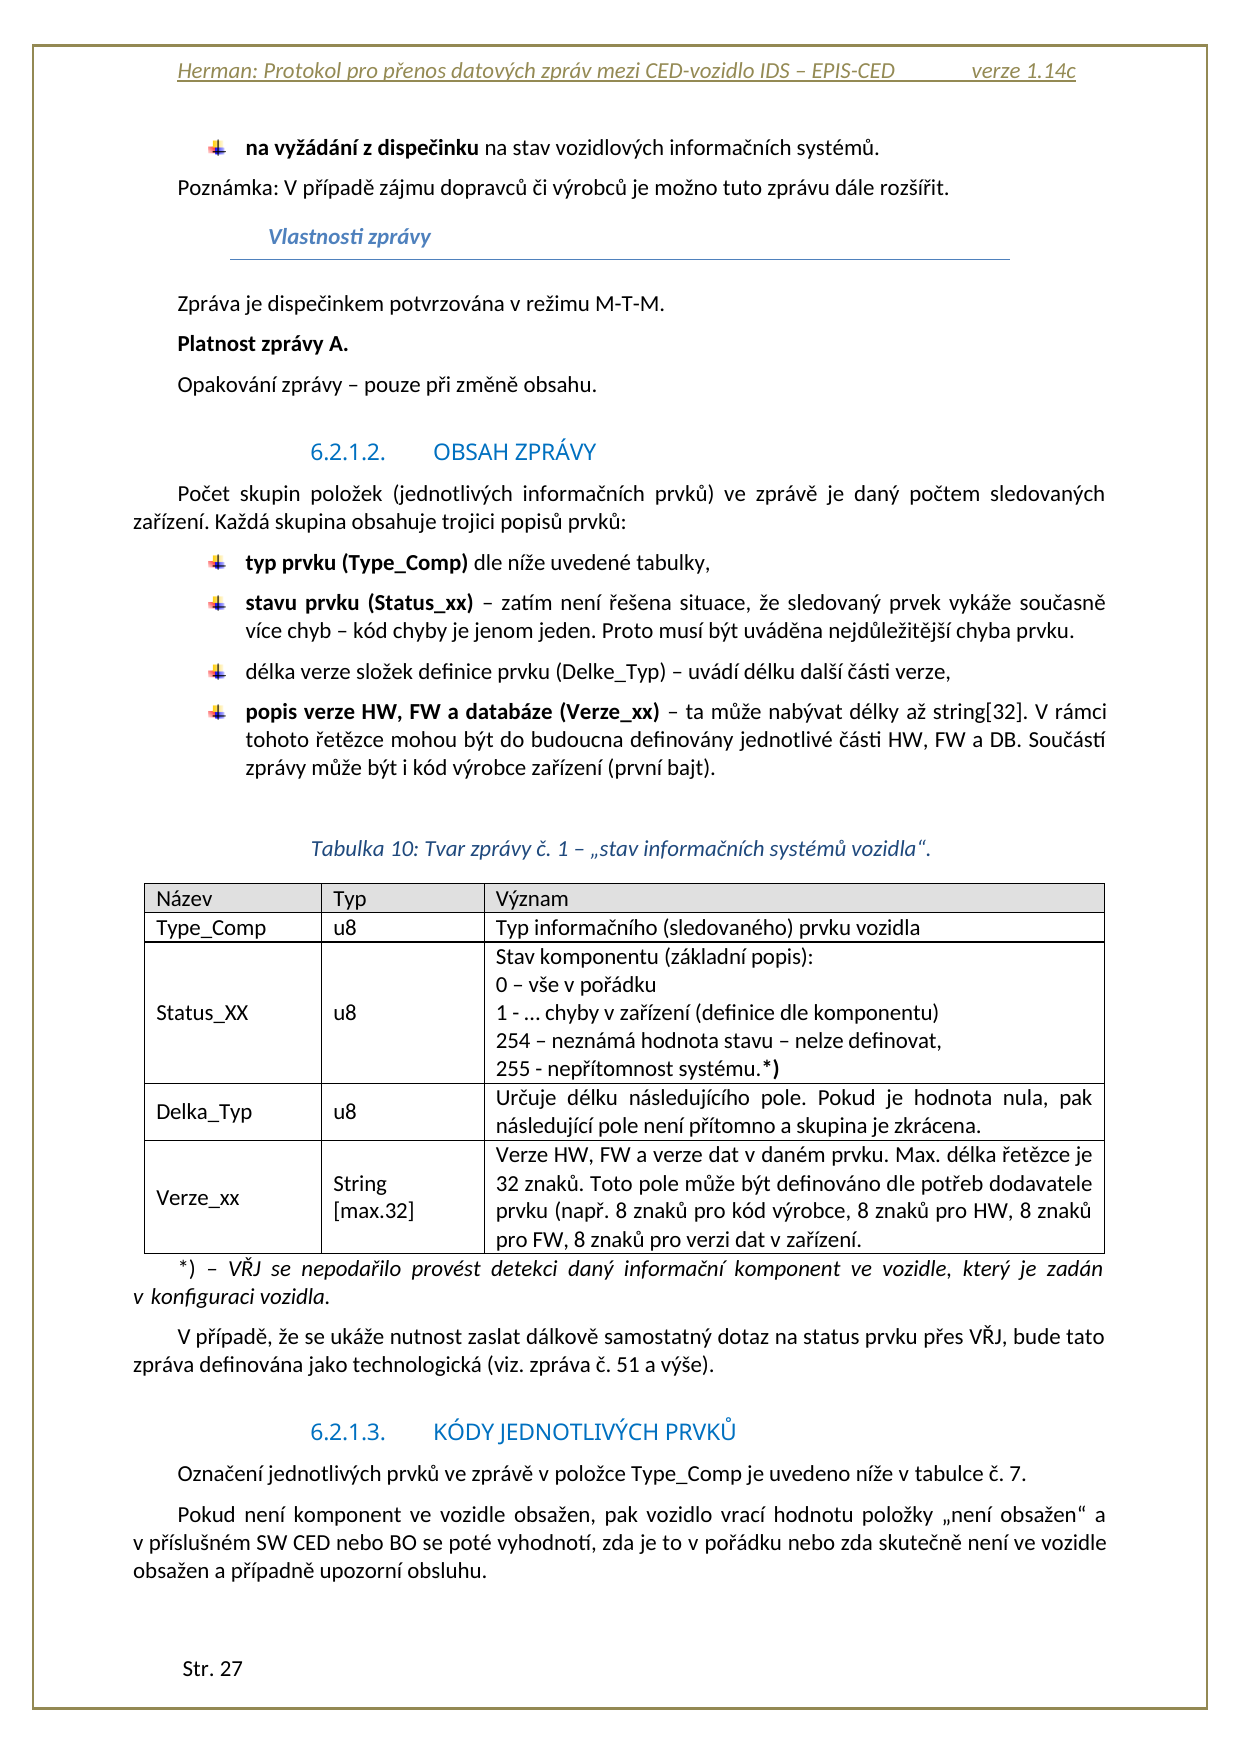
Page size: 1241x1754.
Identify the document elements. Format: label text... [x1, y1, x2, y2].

list popis verze HW, FW a databáze (Verze_xx) – ta může nabývat délky až string[32]. V rámci tohoto řetězce mohou být do budoucna definovány jednotlivé části HW, FW a DB. Součástí zprávy může být i kód výrobce zařízení (první bajt). [208, 697, 1107, 781]
text Počet skupin položek (jednotlivých informačních prvků) ve zprávě je daný počtem sledovaných zařízení. Každá skupina obsahuje trojici popisů prvků: [133, 479, 1107, 535]
picture [208, 662, 226, 680]
table_header Název [145, 884, 321, 912]
table_cell Určuje délku následujícího pole. Pokud je hodnota nula, pak následující pole není přítomno a skupina je zkrácena. [485, 1084, 1104, 1139]
text Opakování zprávy – pouze při změně obsahu. [133, 370, 1107, 398]
text *) – VŘJ se nepodařilo provést detekci daný informační komponent ve vozidle, který je zadán v konfiguraci vozidla. [133, 1254, 1107, 1310]
table_cell Status_XX [145, 943, 321, 1082]
table_cell u8 [322, 1084, 484, 1139]
list délka verze složek definice prvku (Delke_Typ) – uvádí délku další části verze, [208, 657, 1107, 685]
text Vlastnosti zprávy [230, 222, 1010, 259]
picture [208, 553, 226, 570]
text Poznámka: V případě zájmu dopravců či výrobců je možno tuto zprávu dále rozšířit. [133, 173, 1107, 201]
table_cell Delka_Typ [145, 1084, 321, 1139]
table_cell u8 [322, 943, 484, 1082]
list na vyžádání z dispečinku na stav vozidlových informačních systémů. [208, 133, 1107, 161]
list stavu prvku (Status_xx) – zatím není řešena situace, že sledovaný prvek vykáže současně více chyb – kód chyby je jenom jeden. Proto musí být uváděna nejdůležitější chyba prvku. [208, 588, 1107, 644]
table_cell Type_Comp [145, 913, 321, 941]
table_cell Typ informačního (sledovaného) prvku vozidla [485, 913, 1104, 941]
table_cell u8 [322, 913, 484, 941]
table_header Typ [322, 884, 484, 912]
subtitle Kódy jednotlivých prvků [266, 1416, 1107, 1447]
picture [208, 703, 226, 720]
text Zpráva je dispečinkem potvrzována v režimu M-T-M. [133, 289, 1107, 317]
list typ prvku (Type_Comp) dle níže uvedené tabulky, [208, 548, 1107, 576]
text Pokud není komponent ve vozidle obsažen, pak vozidlo vrací hodnotu položky „není obsažen“ a v příslušném SW CED nebo BO se poté vyhodnotí, zda je to v pořádku nebo zda skutečně není ve vozidle obsažen a případně upozorní obsluhu. [133, 1500, 1107, 1584]
picture [208, 138, 226, 156]
picture [208, 594, 226, 611]
table_cell Verze HW, FW a verze dat v daném prvku. Max. délka řetězce je 32 znaků. Toto pole může být definováno dle potřeb dodavatele prvku (např. 8 znaků pro kód výrobce, 8 znaků pro HW, 8 znaků pro FW, 8 znaků pro verzi dat v zařízení. [485, 1141, 1104, 1253]
text Platnost zprávy A. [133, 329, 1107, 357]
text Označení jednotlivých prvků ve zprávě v položce Type_Comp je uvedeno níže v tabulce č. 7. [133, 1459, 1107, 1488]
table_header Význam [485, 884, 1104, 912]
table_cell Verze_xx [145, 1141, 321, 1253]
table_cell String [max.32] [322, 1141, 484, 1253]
table_cell Stav komponentu (základní popis): 0 – vše v pořádku 1 - … chyby v zařízení (definice dle komponentu) 254 – neznámá hodnota stavu – nelze definovat, 255 - nepřítomnost systému.*) [485, 943, 1104, 1082]
text V případě, že se ukáže nutnost zaslat dálkově samostatný dotaz na status prvku přes VŘJ, bude tato zpráva definována jako technologická (viz. zpráva č. 51 a výše). [133, 1322, 1107, 1378]
subtitle Obsah zprávy [266, 435, 1107, 467]
